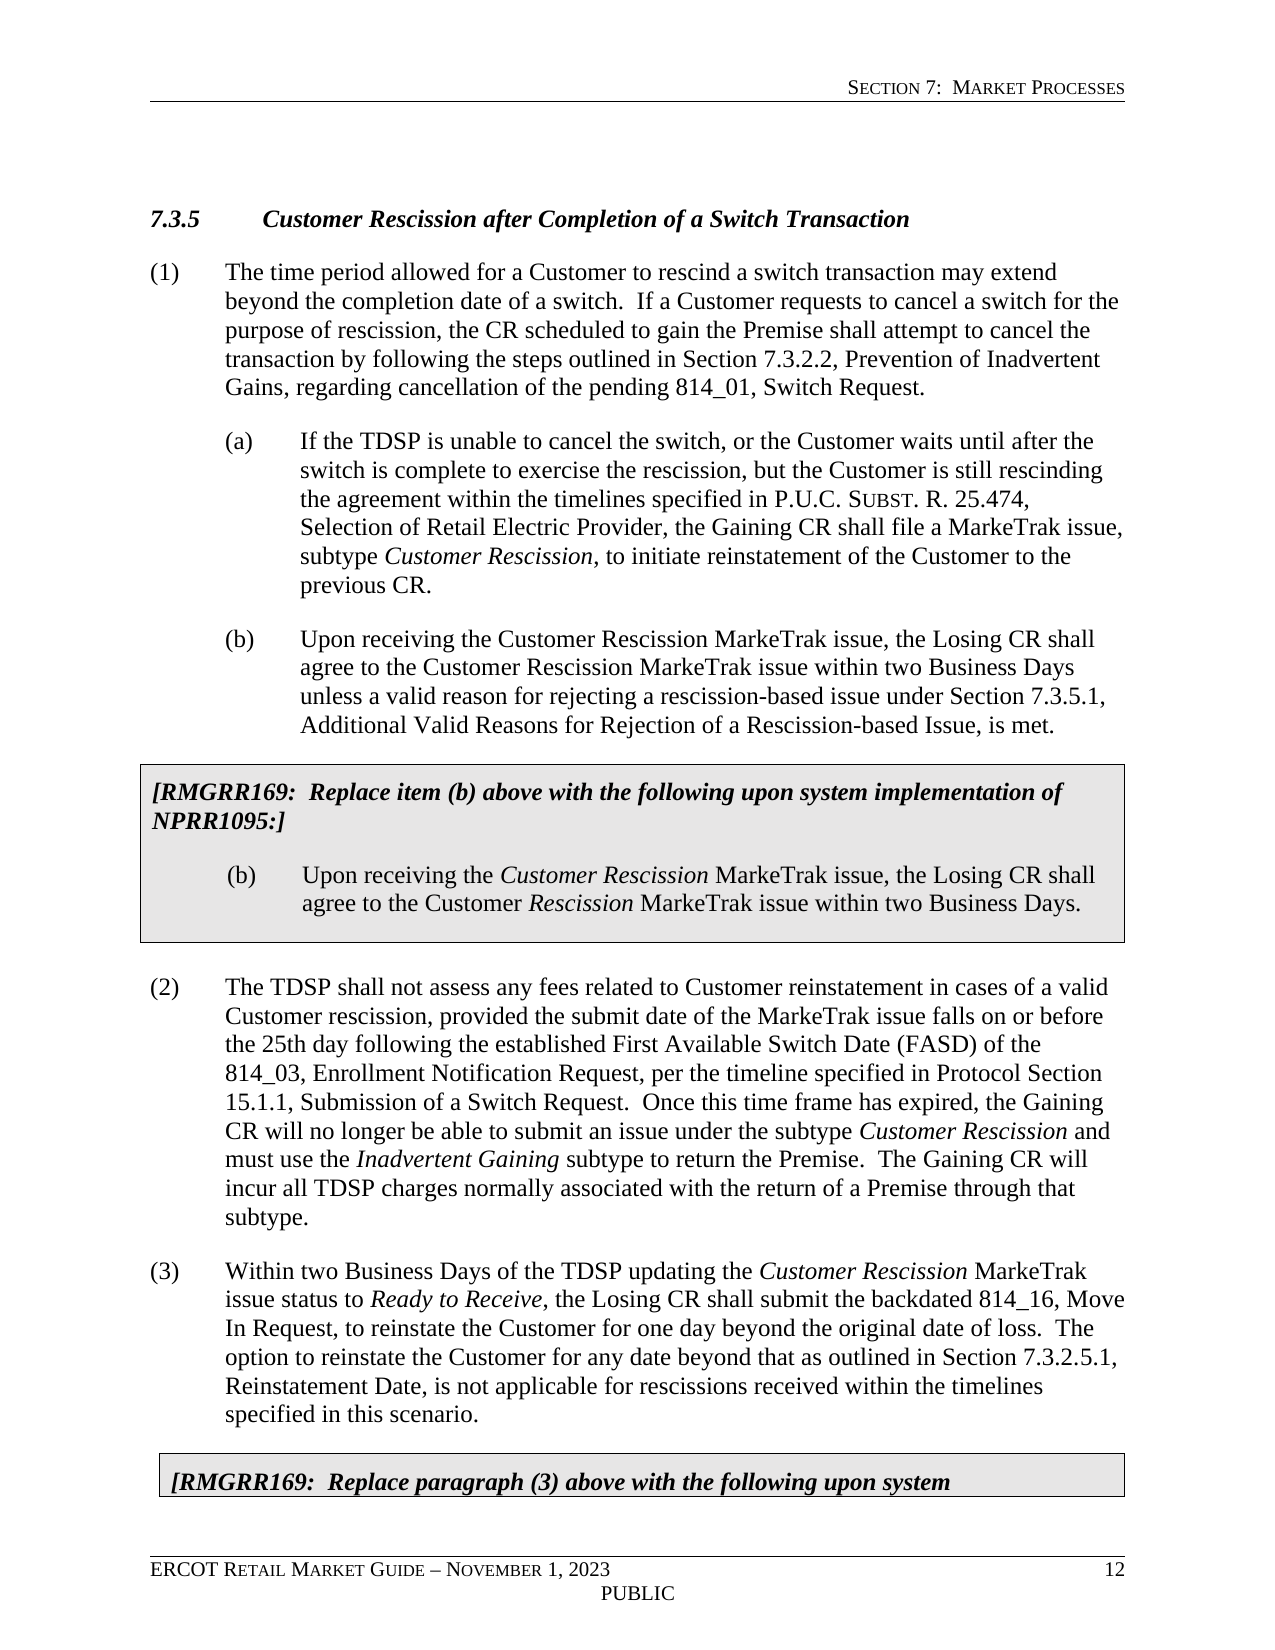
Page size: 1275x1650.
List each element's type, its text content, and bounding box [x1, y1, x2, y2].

text 7.3.5 Customer Rescission after Completion of a Switch Transaction [150, 204, 1125, 232]
text (2) The TDSP shall not assess any fees related to Customer reinstatement in cases of a valid Customer rescission, provided the submit date of the MarkeTrak issue falls on or before the 25th day following the established First Available Switch Date (FASD) of the 814_03, Enrollment Notification Request, per the timeline specified in Protocol Section 15.1.1, Submission of a Switch Request. Once this time frame has expired, the Gaining CR will no longer be able to submit an issue under the subtype Customer Rescission and must use the Inadvertent Gaining subtype to return the Premise. The Gaining CR will incur all TDSP charges normally associated with the return of a Premise through that subtype. [150, 972, 1125, 1231]
text (a) If the TDSP is unable to cancel the switch, or the Customer waits until after the switch is complete to exercise the rescission, but the Customer is still rescinding the agreement within the timelines specified in P.U.C. Subst. R. 25.474, Selection of Retail Electric Provider, the Gaining CR shall file a MarkeTrak issue, subtype Customer Rescission, to initiate reinstatement of the Customer to the previous CR. [225, 426, 1125, 599]
table_header [RMGRR169: Replace item (b) above with the following upon system implementation of NPRR1095:] (b) Upon receiving the Customer Rescission MarkeTrak issue, the Losing CR shall agree to the Customer Rescission MarkeTrak issue within two Business Days. [141, 765, 1124, 942]
text (1) The time period allowed for a Customer to rescind a switch transaction may extend beyond the completion date of a switch. If a Customer requests to cancel a switch for the purpose of rescission, the CR scheduled to gain the Premise shall attempt to cancel the transaction by following the steps outlined in Section 7.3.2.2, Prevention of Inadvertent Gains, regarding cancellation of the pending 814_01, Switch Request. [150, 257, 1125, 401]
text (b) Upon receiving the Customer Rescission MarkeTrak issue, the Losing CR shall agree to the Customer Rescission MarkeTrak issue within two Business Days unless a valid reason for rejecting a rescission-based issue under Section 7.3.5.1, Additional Valid Reasons for Rejection of a Rescission-based Issue, is met. [225, 624, 1125, 739]
text (3) Within two Business Days of the TDSP updating the Customer Rescission MarkeTrak issue status to Ready to Receive, the Losing CR shall submit the backdated 814_16, Move In Request, to reinstate the Customer for one day beyond the original date of loss. The option to reinstate the Customer for any date beyond that as outlined in Section 7.3.2.5.1, Reinstatement Date, is not applicable for rescissions received within the timelines specified in this scenario. [150, 1256, 1125, 1428]
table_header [160, 1454, 1124, 1496]
